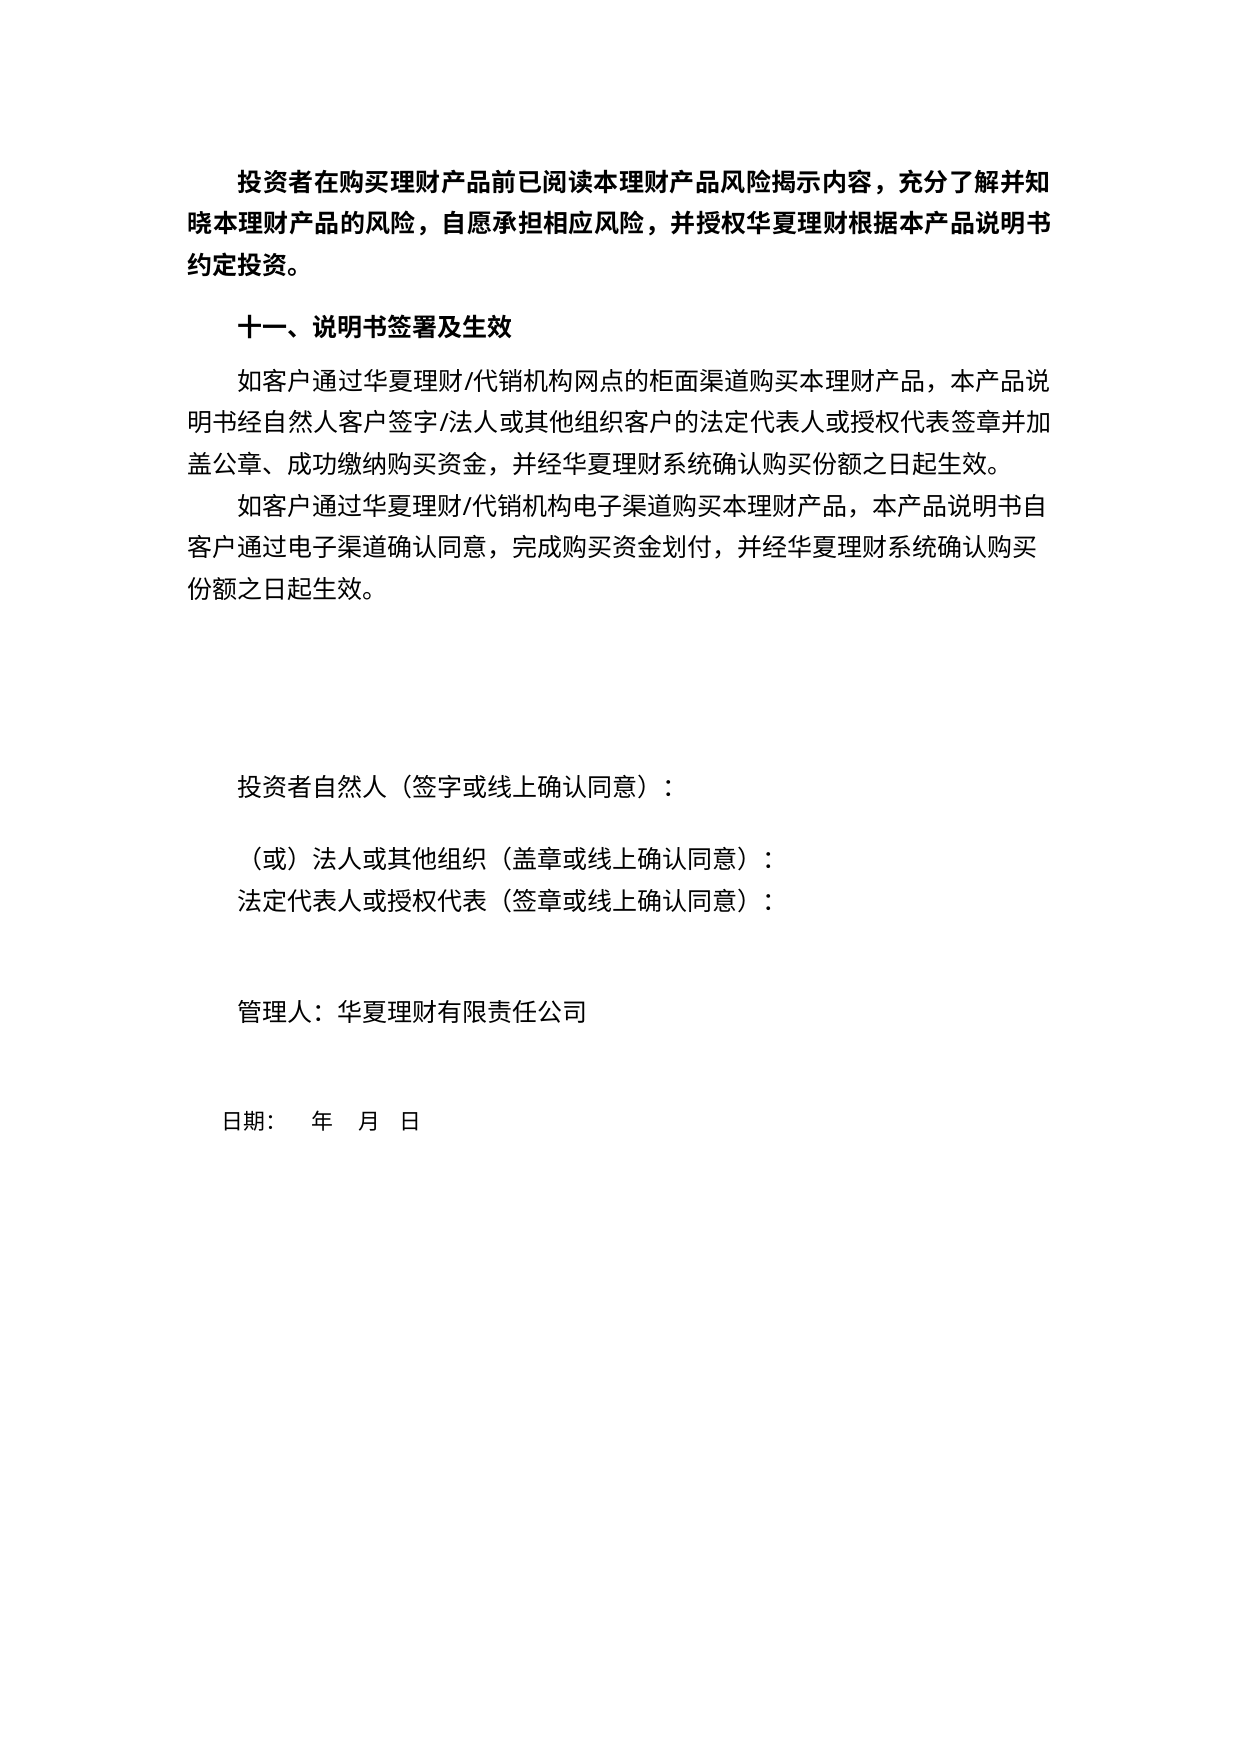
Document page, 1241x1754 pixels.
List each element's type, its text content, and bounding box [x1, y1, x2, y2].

text 如客户通过华夏理财/代销机构电子渠道购买本理财产品，本产品说明书自客户通过电子渠道确认同意，完成购买资金划付，并经华夏理财系统确认购买份额之日起生效。 [187, 486, 1053, 606]
text 管理人：华夏理财有限责任公司 [187, 993, 1053, 1029]
text 投资者在购买理财产品前已阅读本理财产品风险揭示内容，充分了解并知晓本理财产品的风险，自愿承担相应风险，并授权华夏理财根据本产品说明书约定投资。 [187, 162, 1053, 282]
text 如客户通过华夏理财/代销机构网点的柜面渠道购买本理财产品，本产品说明书经自然人客户签字/法人或其他组织客户的法定代表人或授权代表签章并加盖公章、成功缴纳购买资金，并经华夏理财系统确认购买份额之日起生效。 [187, 361, 1053, 481]
text 十一、说明书签署及生效 [187, 303, 1053, 345]
text 日期： 年 月 日 [187, 1104, 1053, 1136]
text （或）法人或其他组织（盖章或线上确认同意）： [187, 840, 1053, 876]
text 法定代表人或授权代表（签章或线上确认同意）： [187, 881, 1053, 918]
text 投资者自然人（签字或线上确认同意）： [187, 768, 1053, 804]
